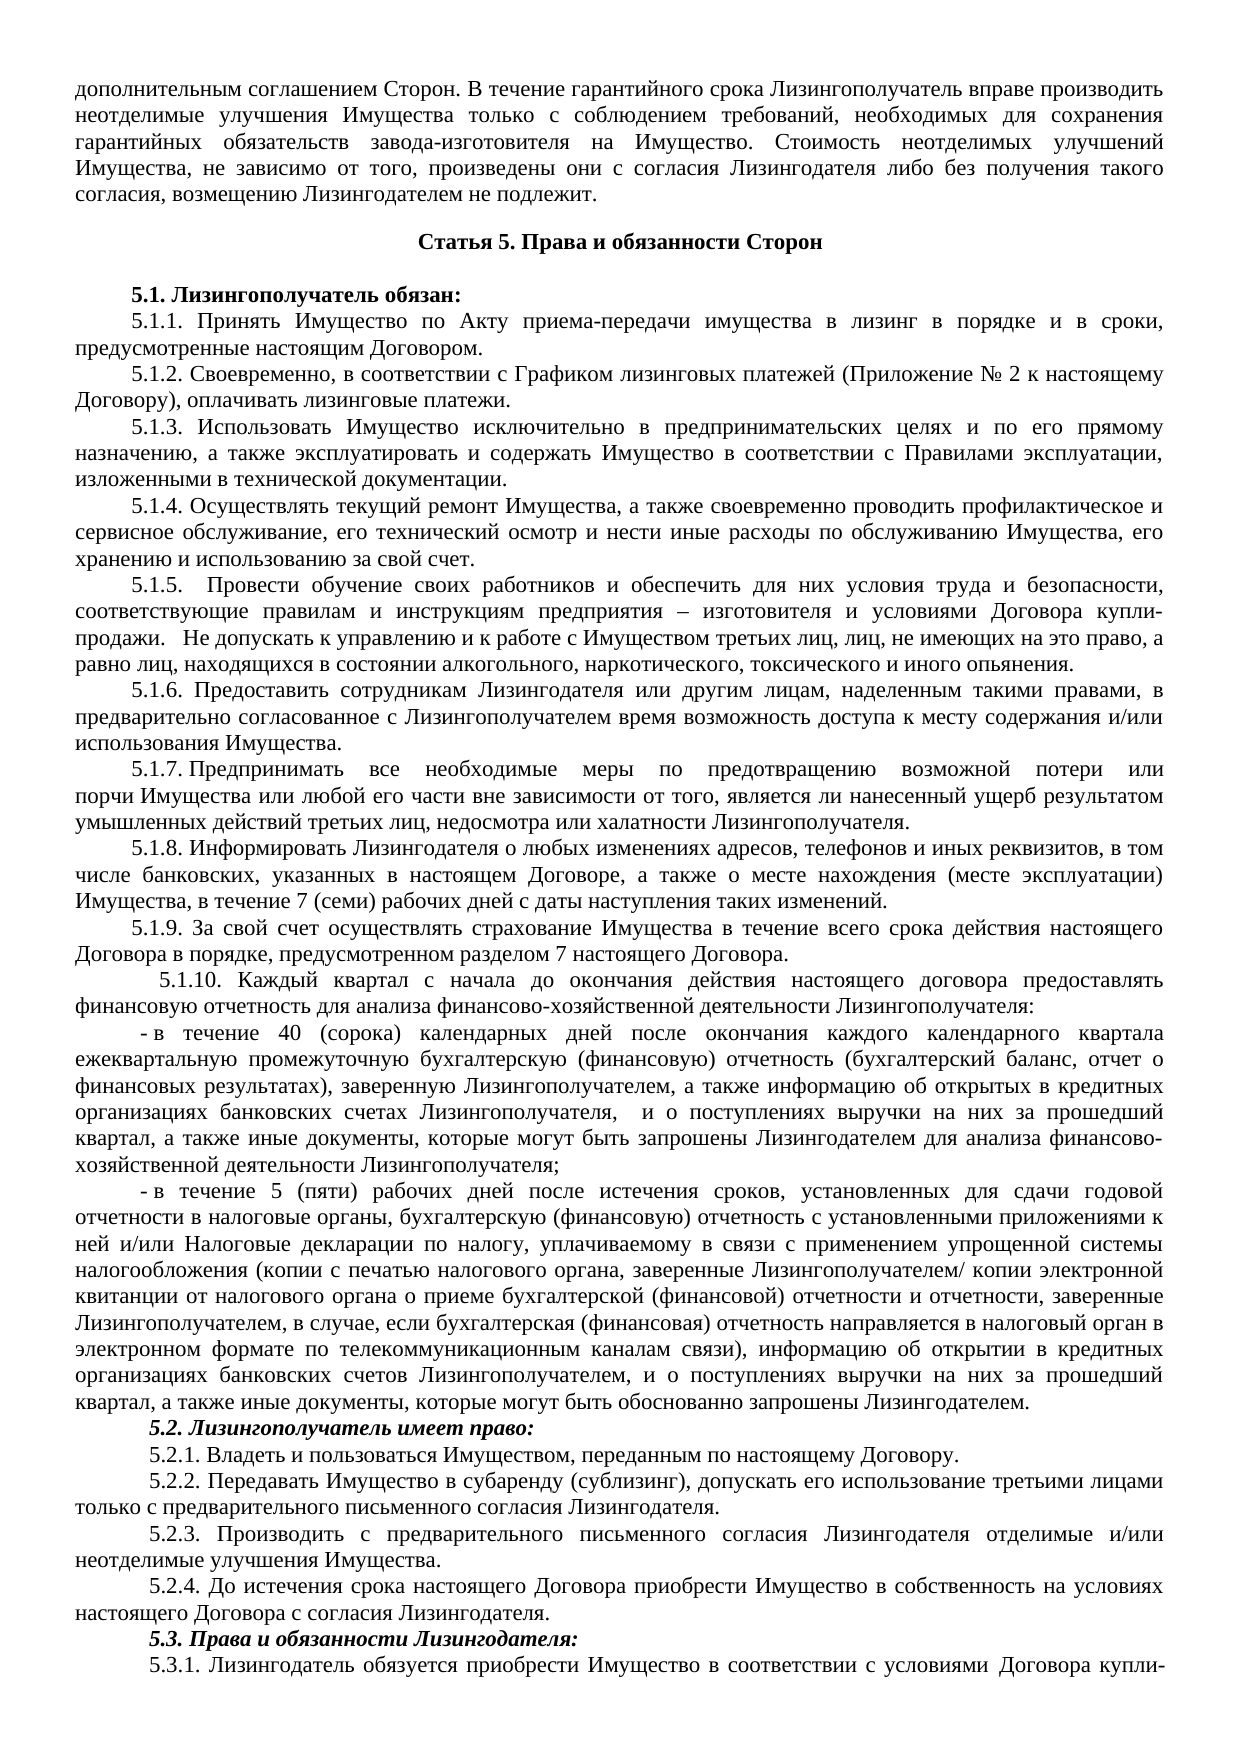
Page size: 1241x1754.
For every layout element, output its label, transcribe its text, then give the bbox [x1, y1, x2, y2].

text 5.2.2. Передавать Имущество в субаренду (сублизинг), допускать его использование третьими лицами только с предварительного письменного согласия Лизингодателя. [75, 1467, 1165, 1520]
text 5.3. Права и обязанности Лизингодателя: [75, 1625, 1165, 1651]
text 5.1.5. Провести обучение своих работников и обеспечить для них условия труда и безопасности, соответствующие правилам и инструкциям предприятия – изготовителя и условиями Договора купли-продажи. Не допускать к управлению и к работе с Имуществом третьих лиц, лиц, не имеющих на это право, а равно лиц, находящихся в состоянии алкогольного, наркотического, токсического и иного опьянения. [75, 571, 1165, 676]
text 5.1.10. Каждый квартал с начала до окончания действия настоящего договора предоставлять финансовую отчетность для анализа финансово-хозяйственной деятельности Лизингополучателя: [75, 966, 1165, 1019]
text - в течение 40 (сорока) календарных дней после окончания каждого календарного квартала ежеквартальную промежуточную бухгалтерскую (финансовую) отчетность (бухгалтерский баланс, отчет о финансовых результатах), заверенную Лизингополучателем, а также информацию об открытых в кредитных организациях банковских счетах Лизингополучателя, и о поступлениях выручки на них за прошедший квартал, а также иные документы, которые могут быть запрошены Лизингодателем для анализа финансово-хозяйственной деятельности Лизингополучателя; [75, 1019, 1165, 1177]
text 5.1. Лизингополучатель обязан: [75, 281, 1165, 307]
text 5.2.1. Владеть и пользоваться Имуществом, переданным по настоящему Договору. [75, 1441, 1165, 1467]
text 5.1.8. Информировать Лизингодателя о любых изменениях адресов, телефонов и иных реквизитов, в том числе банковских, указанных в настоящем Договоре, а также о месте нахождения (месте эксплуатации) Имущества, в течение 7 (семи) рабочих дней с даты наступления таких изменений. [75, 834, 1165, 913]
text 5.1.9. За свой счет осуществлять страхование Имущества в течение всего срока действия настоящего Договора в порядке, предусмотренном разделом 7 настоящего Договора. [75, 913, 1165, 966]
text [75, 1651, 1165, 1678]
text - в течение 5 (пяти) рабочих дней после истечения сроков, установленных для сдачи годовой отчетности в налоговые органы, бухгалтерскую (финансовую) отчетность с установленными приложениями к ней и/или Налоговые декларации по налогу, уплачиваемому в связи с применением упрощенной системы налогообложения (копии с печатью налогового органа, заверенные Лизингополучателем/ копии электронной квитанции от налогового органа о приеме бухгалтерской (финансовой) отчетности и отчетности, заверенные Лизингополучателем, в случае, если бухгалтерская (финансовая) отчетность направляется в налоговый орган в электронном формате по телекоммуникационным каналам связи), информацию об открытии в кредитных организациях банковских счетов Лизингополучателем, и о поступлениях выручки на них за прошедший квартал, а также иные документы, которые могут быть обоснованно запрошены Лизингодателем. [75, 1177, 1165, 1414]
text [75, 75, 1165, 207]
text 5.1.2. Своевременно, в соответствии с Графиком лизинговых платежей (Приложение № 2 к настоящему Договору), оплачивать лизинговые платежи. [75, 360, 1165, 413]
text 5.2. Лизингополучатель имеет право: [75, 1414, 1165, 1441]
text 5.2.4. До истечения срока настоящего Договора приобрести Имущество в собственность на условиях настоящего Договора с согласия Лизингодателя. [75, 1572, 1165, 1625]
text 5.1.6. Предоставить сотрудникам Лизингодателя или другим лицам, наделенным такими правами, в предварительно согласованное с Лизингополучателем время возможность доступа к месту содержания и/или использования Имущества. [75, 676, 1165, 755]
text Статья 5. Права и обязанности Сторон [75, 228, 1165, 255]
text 5.1.4. Осуществлять текущий ремонт Имущества, а также своевременно проводить профилактическое и сервисное обслуживание, его технический осмотр и нести иные расходы по обслуживанию Имущества, его хранению и использованию за свой счет. [75, 492, 1165, 571]
text 5.1.1. Принять Имущество по Акту приема-передачи имущества в лизинг в порядке и в сроки, предусмотренные настоящим Договором. [75, 307, 1165, 360]
text 5.1.3. Использовать Имущество исключительно в предпринимательских целях и по его прямому назначению, а также эксплуатировать и содержать Имущество в соответствии с Правилами эксплуатации, изложенными в технической документации. [75, 413, 1165, 492]
text 5.1.7. Предпринимать все необходимые меры по предотвращению возможной потери или порчи Имущества или любой его части вне зависимости от того, является ли нанесенный ущерб результатом умышленных действий третьих лиц, недосмотра или халатности Лизингополучателя. [75, 755, 1165, 834]
text 5.2.3. Производить с предварительного письменного согласия Лизингодателя отделимые и/или неотделимые улучшения Имущества. [75, 1520, 1165, 1572]
